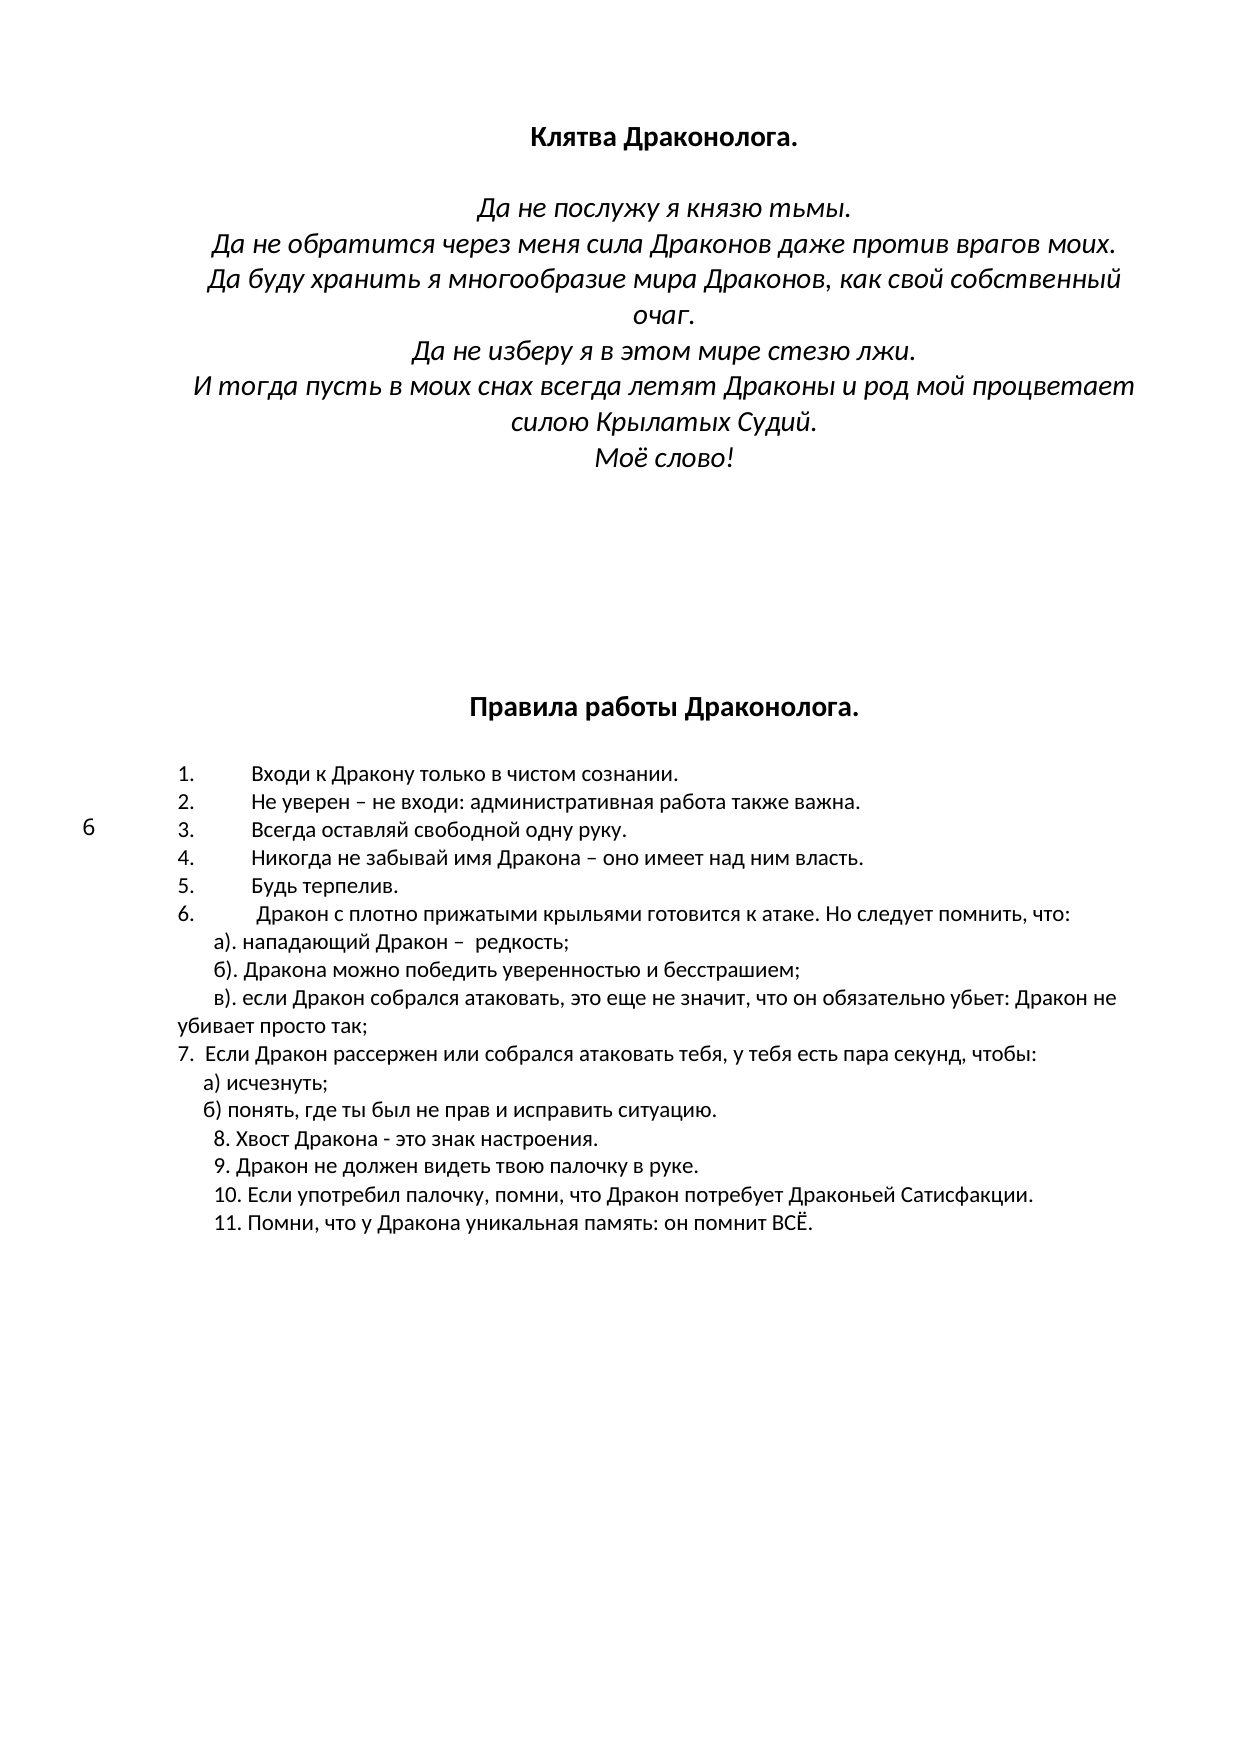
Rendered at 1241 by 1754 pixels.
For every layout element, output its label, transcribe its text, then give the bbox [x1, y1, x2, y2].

text а) исчезнуть; [177, 1068, 1152, 1096]
text б) понять, где ты был не прав и исправить ситуацию. [177, 1096, 1152, 1124]
text 10. Если употребил палочку, помни, что Дракон потребует Драконьей Сатисфакции. [177, 1180, 1152, 1208]
text Моё слово! [177, 439, 1152, 474]
text 3. Всегда оставляй свободной одну руку. [177, 815, 1152, 843]
text Правила работы Драконолога. [177, 688, 1152, 724]
text б). Дракона можно победить уверенностью и бесстрашием; [177, 956, 1152, 983]
text 4. Никогда не забывай имя Дракона – оно имеет над ним власть. [177, 843, 1152, 871]
text 11. Помни, что у Дракона уникальная память: он помнит ВСЁ. [177, 1208, 1152, 1236]
text Да не послужу я князю тьмы. [177, 189, 1152, 225]
text в). если Дракон собрался атаковать, это еще не значит, что он обязательно убьет: Дракон не убивает просто так; [177, 983, 1152, 1039]
text Да не изберу я в этом мире стезю лжи. [177, 332, 1152, 367]
text 2. Не уверен – не входи: административная работа также важна. [177, 787, 1152, 815]
text 1. Входи к Дракону только в чистом сознании. [177, 759, 1152, 787]
text 5. Будь терпелив. [177, 871, 1152, 899]
text Да не обратится через меня сила Драконов даже против врагов моих. [177, 225, 1152, 261]
text Клятва Драконолога. [177, 118, 1152, 154]
text а). нападающий Дракон – редкость; [177, 927, 1152, 956]
text И тогда пусть в моих снах всегда летят Драконы и род мой процветает силою Крылатых Судий. [177, 367, 1152, 439]
text 9. Дракон не должен видеть твою палочку в руке. [177, 1152, 1152, 1180]
text 7. Если Дракон рассержен или собрался атаковать тебя, у тебя есть пара секунд, чтобы: [177, 1039, 1152, 1068]
text Да буду хранить я многообразие мира Драконов, как свой собственный очаг. [177, 261, 1152, 332]
text 8. Хвост Дракона - это знак настроения. [177, 1124, 1152, 1152]
text 6. Дракон с плотно прижатыми крыльями готовится к атаке. Но следует помнить, что: [177, 899, 1152, 927]
